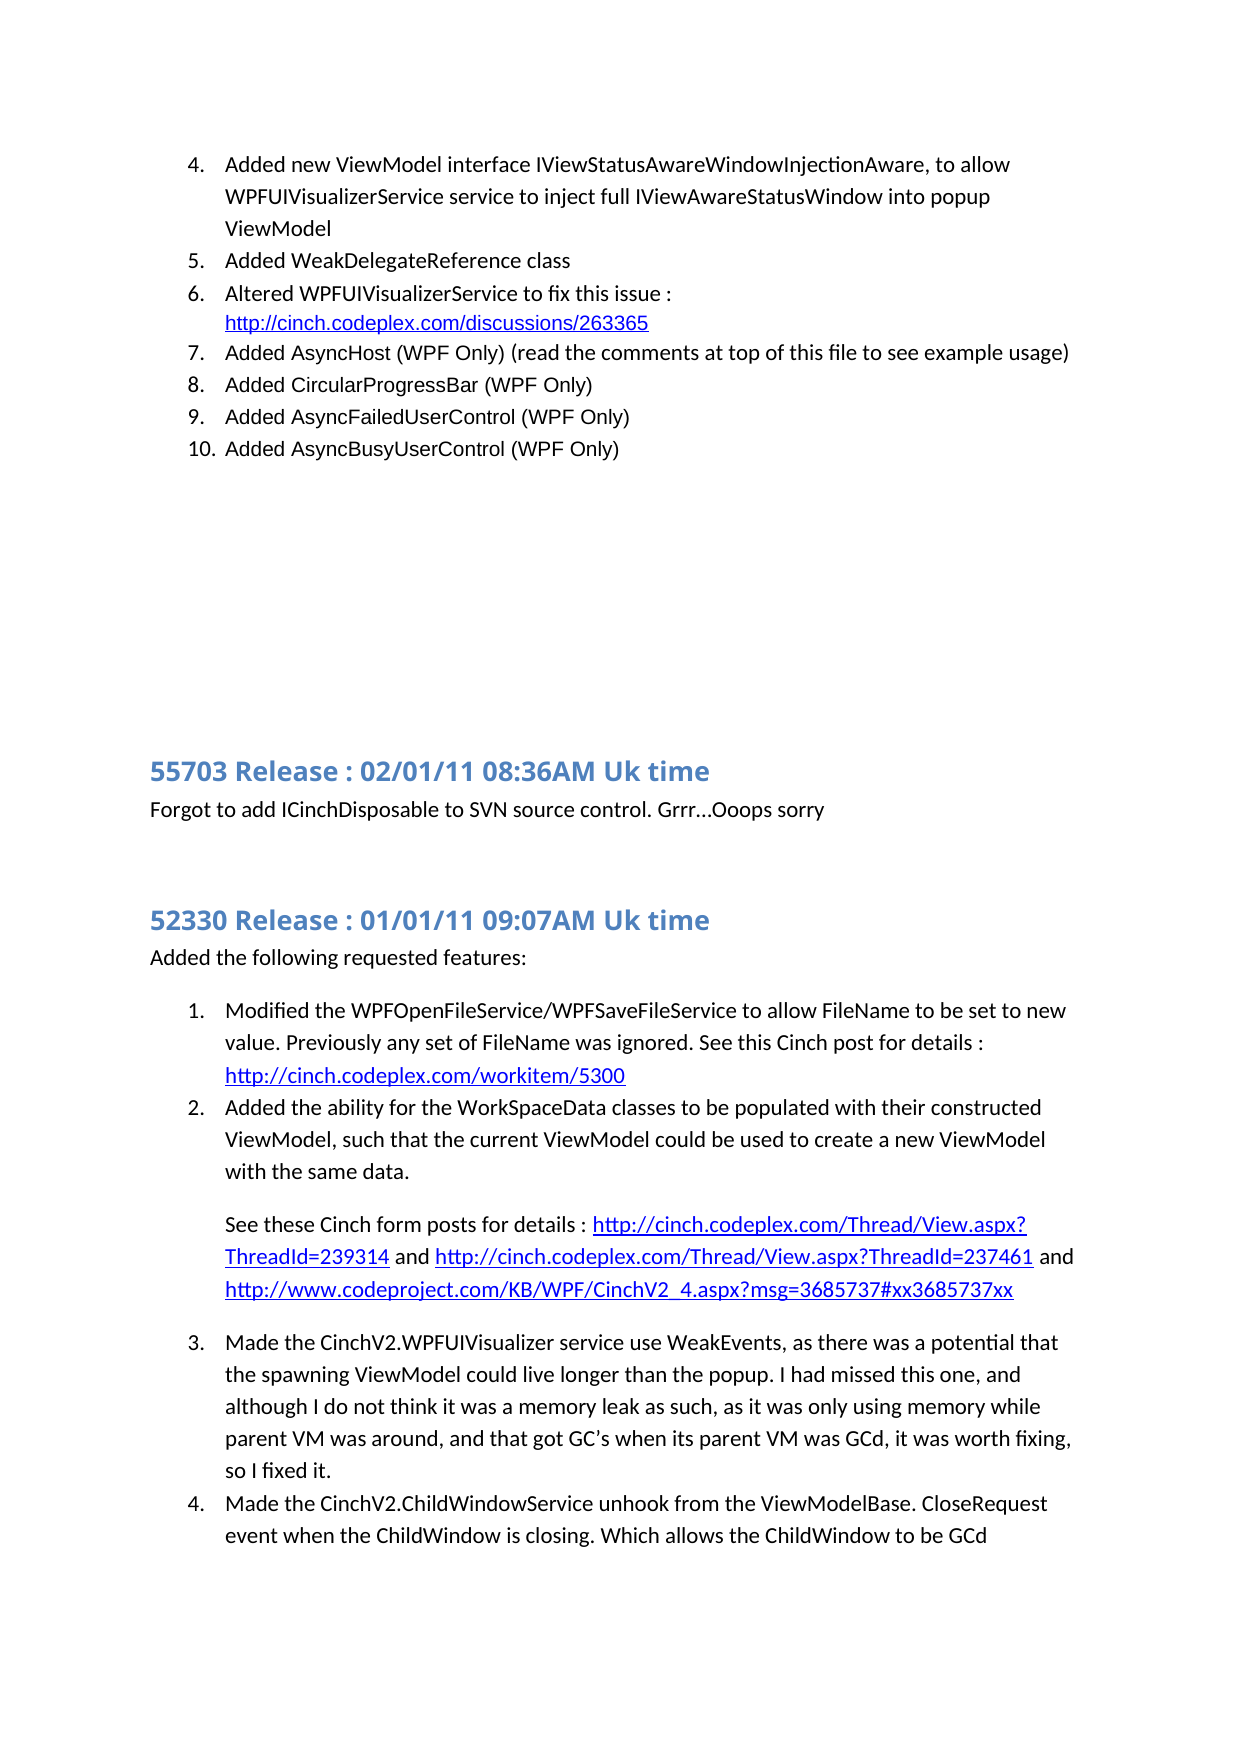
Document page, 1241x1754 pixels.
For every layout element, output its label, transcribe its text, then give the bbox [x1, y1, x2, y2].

list Altered WPFUIVisualizerService to fix this issue : http://cinch.codeplex.com/discussions/263365 [187, 279, 1090, 334]
subtitle 52330 Release : 01/01/11 09:07AM Uk time [150, 901, 1090, 938]
list Added AsyncFailedUserControl (WPF Only) [187, 402, 1090, 430]
text Forgot to add ICinchDisposable to SVN source control. Grrr…Ooops sorry [150, 795, 1090, 823]
list Added the ability for the WorkSpaceData classes to be populated with their constructed ViewModel, such that the current ViewModel could be used to create a new ViewModel with the same data. [187, 1093, 1090, 1185]
text Added the following requested features: [150, 943, 1090, 971]
list Made the CinchV2.WPFUIVisualizer service use WeakEvents, as there was a potential that the spawning ViewModel could live longer than the popup. I had missed this one, and although I do not think it was a memory leak as such, as it was only using memory while parent VM was around, and that got GC’s when its parent VM was GCd, it was worth fixing, so I fixed it. [187, 1328, 1090, 1484]
list Added new ViewModel interface IViewStatusAwareWindowInjectionAware, to allow WPFUIVisualizerService service to inject full IViewAwareStatusWindow into popup ViewModel [187, 150, 1090, 242]
list Added WeakDelegateReference class [187, 247, 1090, 274]
subtitle 55703 Release : 02/01/11 08:36AM Uk time [150, 752, 1090, 789]
list Added CircularProgressBar (WPF Only) [187, 370, 1090, 398]
list Made the CinchV2.ChildWindowService unhook from the ViewModelBase. CloseRequest event when the ChildWindow is closing. Which allows the ChildWindow to be GCd [187, 1489, 1090, 1549]
list Added AsyncHost (WPF Only) (read the comments at top of this file to see example usage) [187, 338, 1090, 366]
list Added AsyncBusyUserControl (WPF Only) [187, 434, 1090, 462]
text See these Cinch form posts for details : http://cinch.codeplex.com/Thread/View.aspx?ThreadId=239314 and http://cinch.codeplex.com/Thread/View.aspx?ThreadId=237461 and http://www.codeproject.com/KB/WPF/CinchV2_4.aspx?msg=3685737#xx3685737xx [225, 1210, 1090, 1303]
list Modified the WPFOpenFileService/WPFSaveFileService to allow FileName to be set to new value. Previously any set of FileName was ignored. See this Cinch post for details : http://cinch.codeplex.com/workitem/5300 [187, 996, 1090, 1089]
